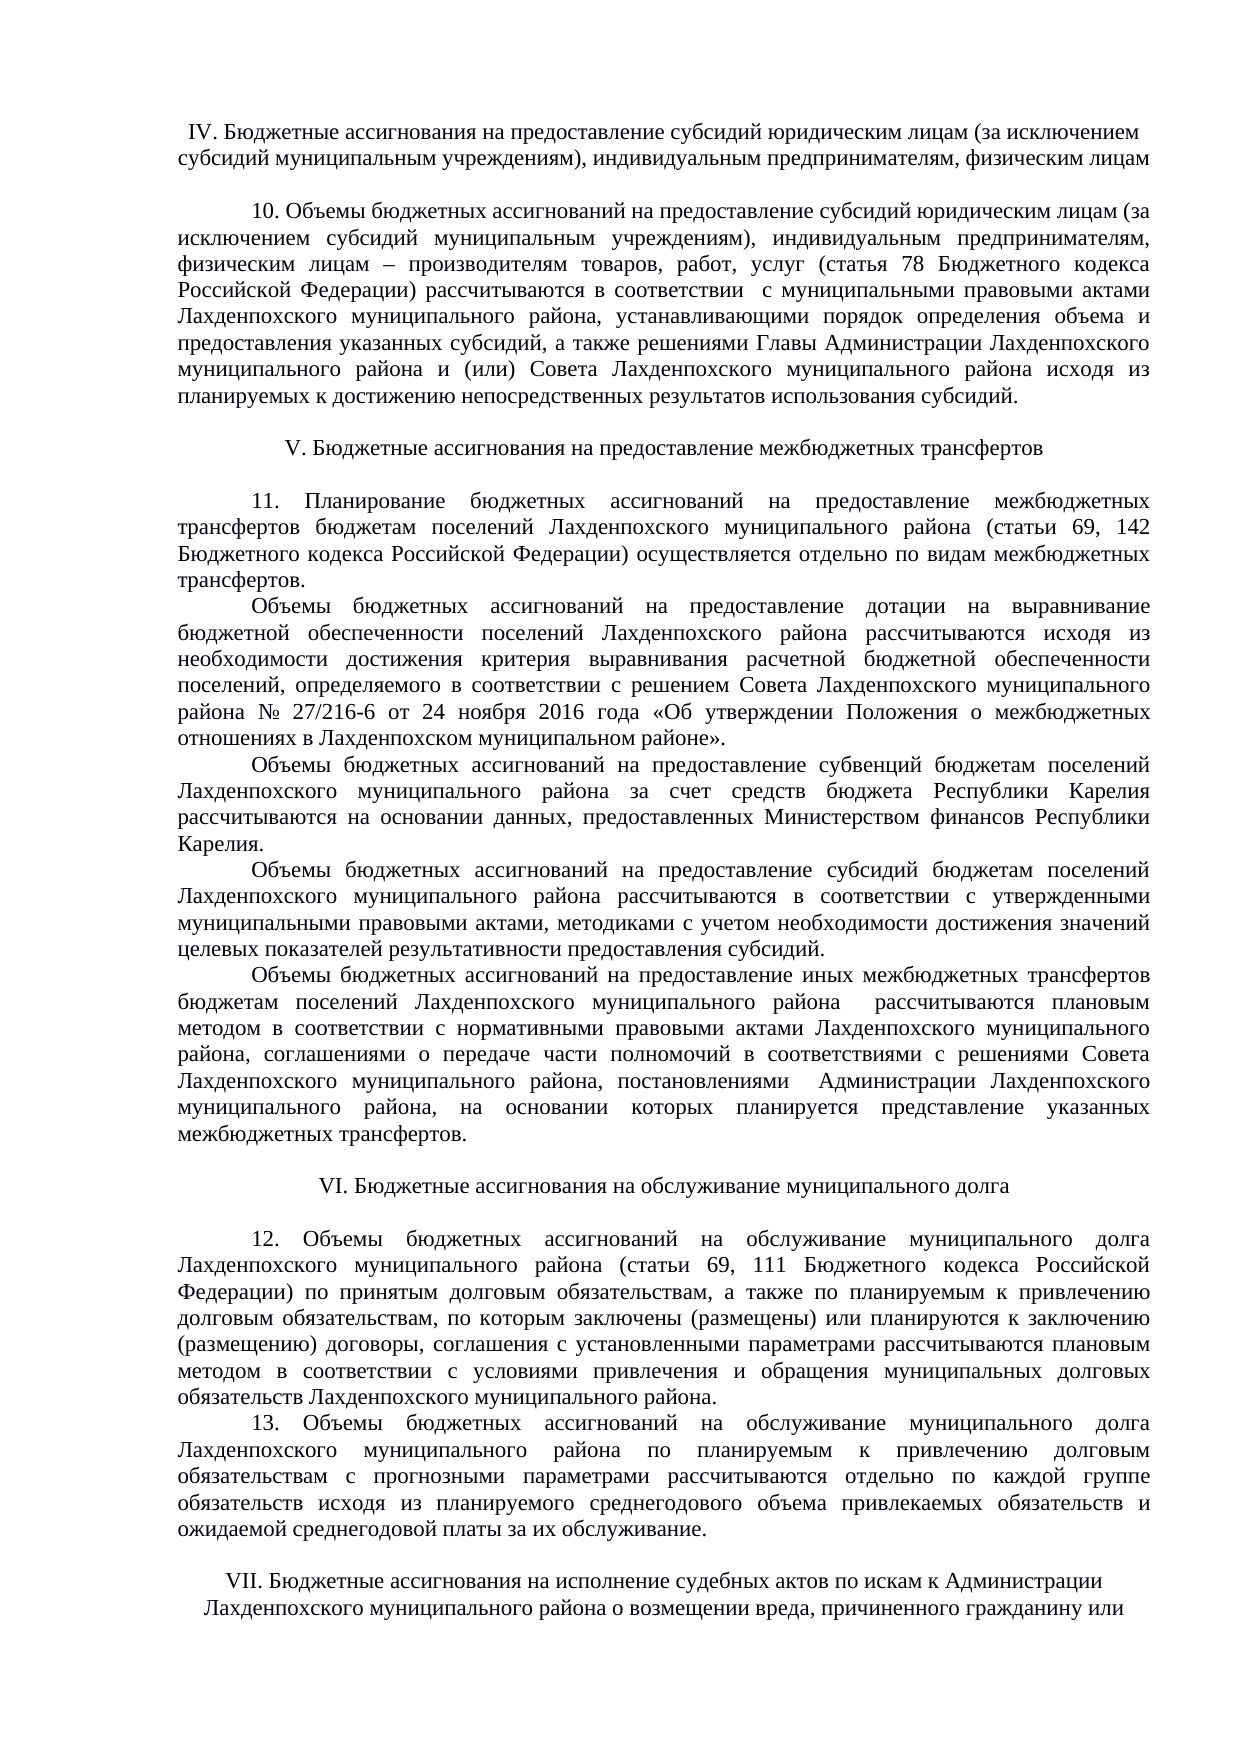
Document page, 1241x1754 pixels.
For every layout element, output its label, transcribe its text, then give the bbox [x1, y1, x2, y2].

text IV. Бюджетные ассигнования на предоставление субсидий юридическим лицам (за исключением субсидий муниципальным учреждениям), индивидуальным предпринимателям, физическим лицам [177, 118, 1152, 171]
text 10. Объемы бюджетных ассигнований на предоставление субсидий юридическим лицам (за исключением субсидий муниципальным учреждениям), индивидуальным предпринимателям, физическим лицам – производителям товаров, работ, услуг (статья 78 Бюджетного кодекса Российской Федерации) рассчитываются в соответствии с муниципальными правовыми актами Лахденпохского муниципального района, устанавливающими порядок определения объема и предоставления указанных субсидий, а также решениями Главы Администрации Лахденпохского муниципального района и (или) Совета Лахденпохского муниципального района исходя из планируемых к достижению непосредственных результатов использования субсидий. [177, 197, 1152, 408]
text Объемы бюджетных ассигнований на предоставление дотации на выравнивание бюджетной обеспеченности поселений Лахденпохского района рассчитываются исходя из необходимости достижения критерия выравнивания расчетной бюджетной обеспеченности поселений, определяемого в соответствии с решением Совета Лахденпохского муниципального района № 27/216-6 от 24 ноября 2016 года «Об утверждении Положения о межбюджетных отношениях в Лахденпохском муниципальном районе». [177, 592, 1152, 751]
text Объемы бюджетных ассигнований на предоставление субвенций бюджетам поселений Лахденпохского муниципального района за счет средств бюджета Республики Карелия рассчитываются на основании данных, предоставленных Министерством финансов Республики Карелия. [177, 751, 1152, 856]
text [177, 1568, 1152, 1620]
text 13. Объемы бюджетных ассигнований на обслуживание муниципального долга Лахденпохского муниципального района по планируемым к привлечению долговым обязательствам с прогнозными параметрами рассчитываются отдельно по каждой группе обязательств исходя из планируемого среднегодового объема привлекаемых обязательств и ожидаемой среднегодовой платы за их обслуживание. [177, 1409, 1152, 1541]
text Объемы бюджетных ассигнований на предоставление субсидий бюджетам поселений Лахденпохского муниципального района рассчитываются в соответствии с утвержденными муниципальными правовыми актами, методиками с учетом необходимости достижения значений целевых показателей результативности предоставления субсидий. [177, 856, 1152, 961]
text V. Бюджетные ассигнования на предоставление межбюджетных трансфертов [177, 434, 1152, 461]
text 11. Планирование бюджетных ассигнований на предоставление межбюджетных трансфертов бюджетам поселений Лахденпохского муниципального района (статьи 69, 142 Бюджетного кодекса Российской Федерации) осуществляется отдельно по видам межбюджетных трансфертов. [177, 487, 1152, 592]
text VI. Бюджетные ассигнования на обслуживание муниципального долга [177, 1172, 1152, 1199]
text Объемы бюджетных ассигнований на предоставление иных межбюджетных трансфертов бюджетам поселений Лахденпохского муниципального района рассчитываются плановым методом в соответствии с нормативными правовыми актами Лахденпохского муниципального района, соглашениями о передаче части полномочий в соответствиями с решениями Совета Лахденпохского муниципального района, постановлениями Администрации Лахденпохского муниципального района, на основании которых планируется представление указанных межбюджетных трансфертов. [177, 961, 1152, 1146]
text 12. Объемы бюджетных ассигнований на обслуживание муниципального долга Лахденпохского муниципального района (статьи 69, 111 Бюджетного кодекса Российской Федерации) по принятым долговым обязательствам, а также по планируемым к привлечению долговым обязательствам, по которым заключены (размещены) или планируются к заключению (размещению) договоры, соглашения с установленными параметрами рассчитываются плановым методом в соответствии с условиями привлечения и обращения муниципальных долговых обязательств Лахденпохского муниципального района. [177, 1225, 1152, 1409]
